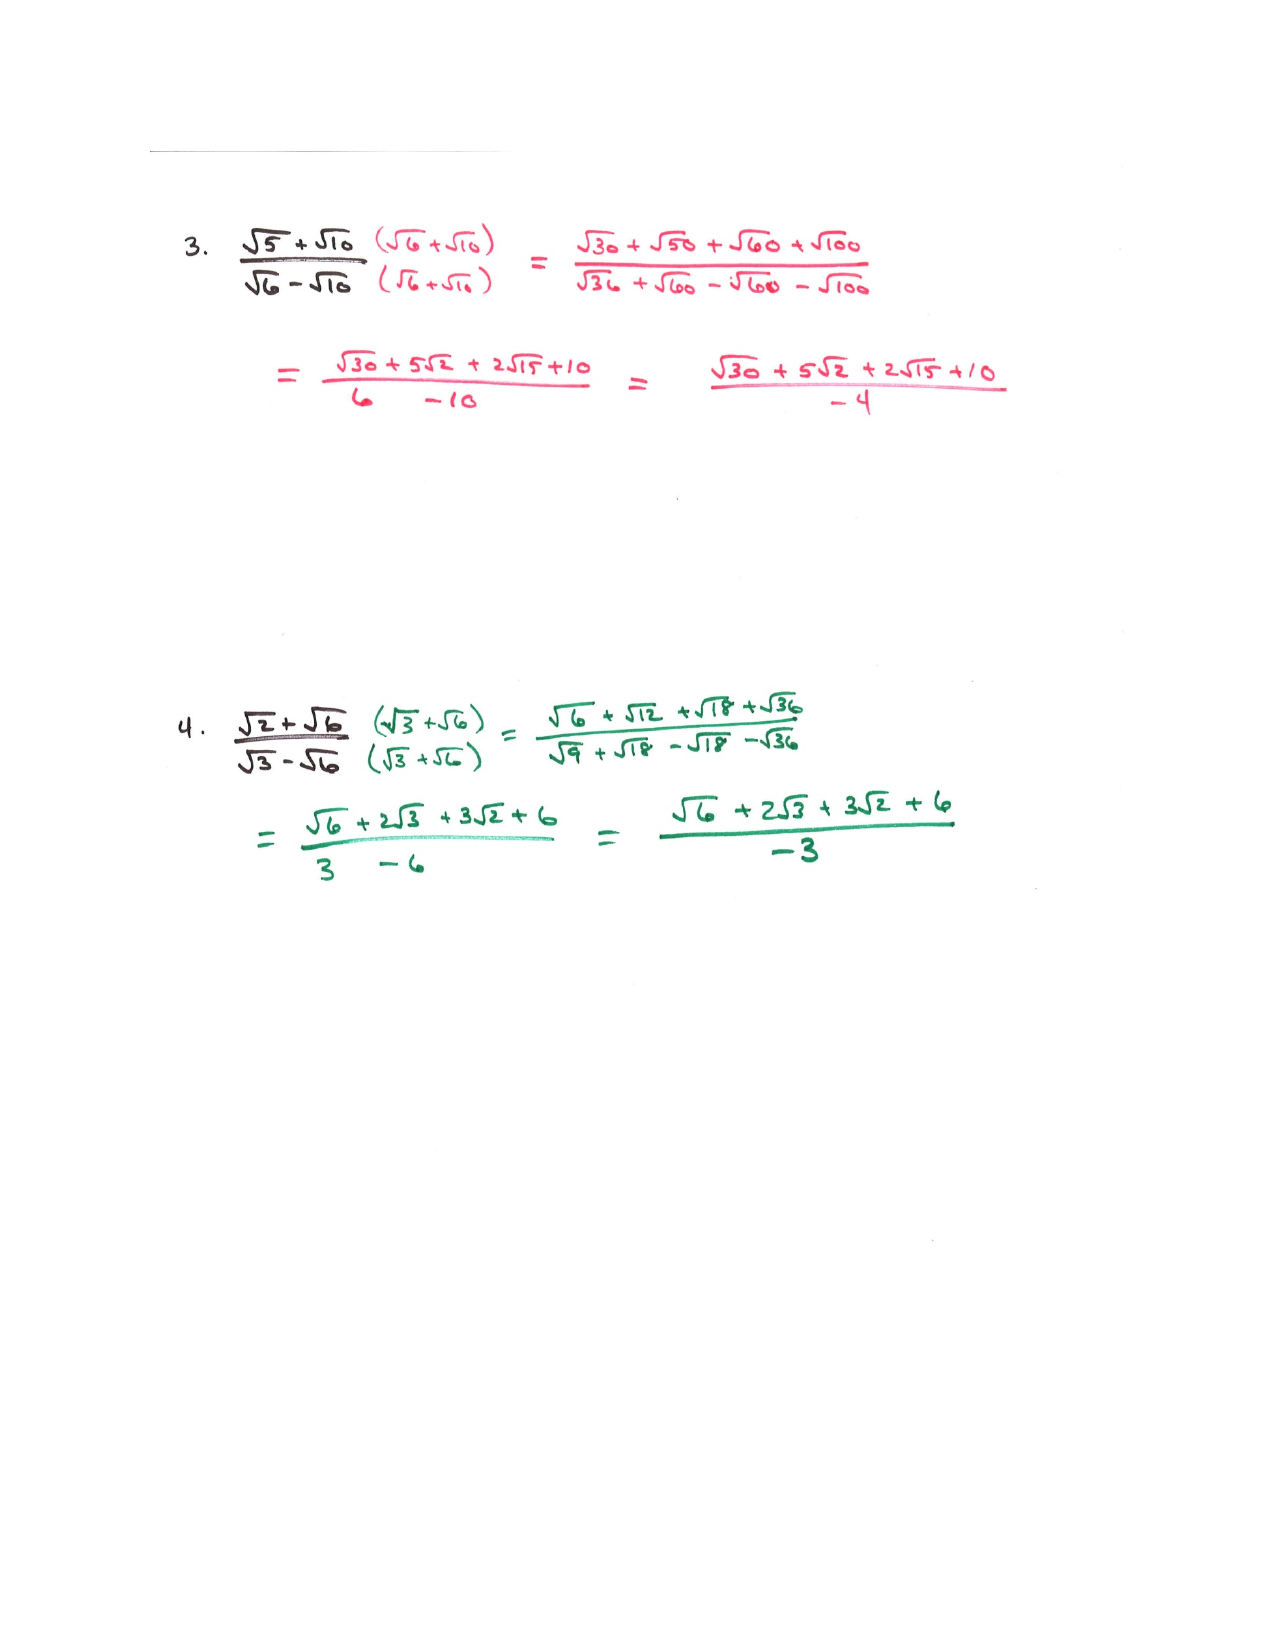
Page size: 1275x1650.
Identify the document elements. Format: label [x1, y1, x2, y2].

picture [150, 150, 1125, 1412]
